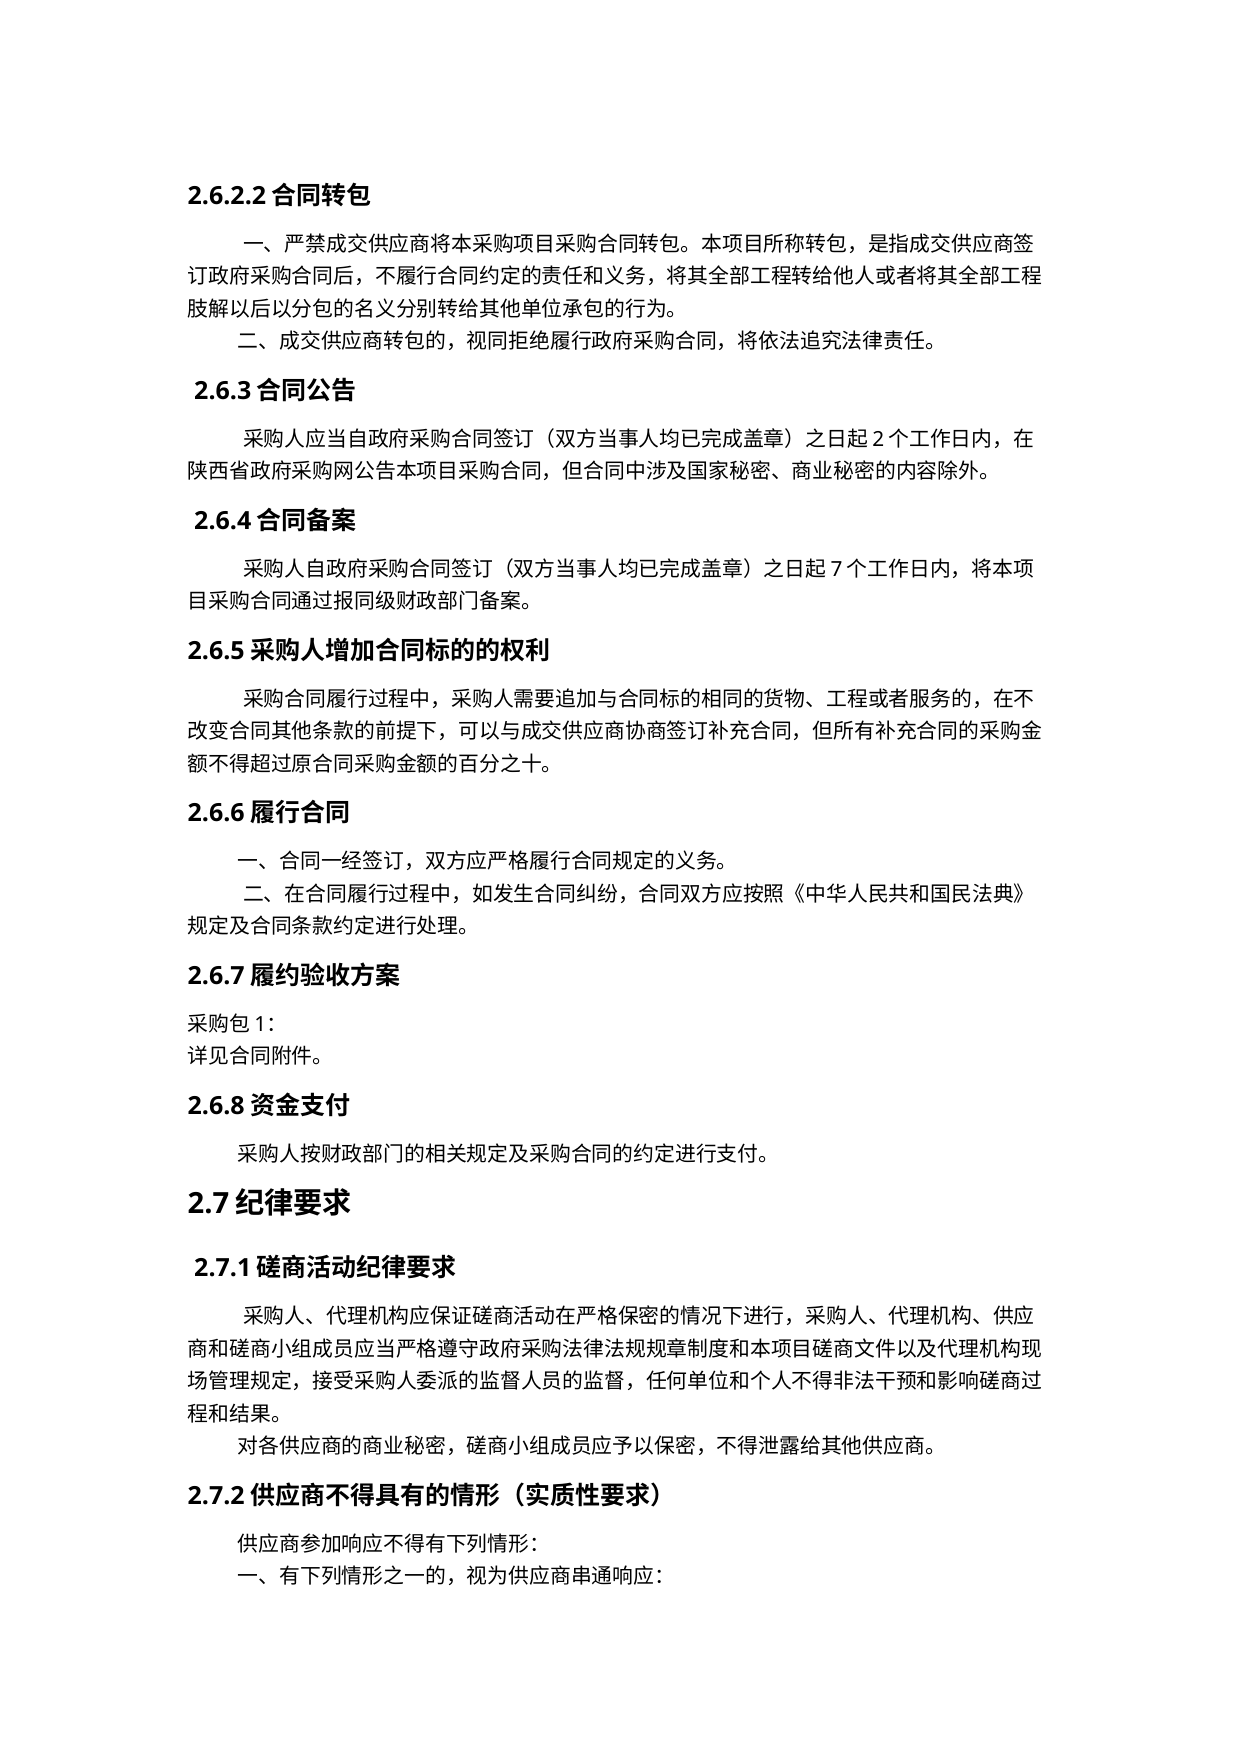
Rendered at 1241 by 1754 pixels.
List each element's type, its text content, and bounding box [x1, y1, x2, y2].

text 二、在合同履行过程中，如发生合同纠纷，合同双方应按照《中华人民共和国民法典》规定及合同条款约定进行处理。 [187, 877, 1053, 942]
text 对各供应商的商业秘密，磋商小组成员应予以保密，不得泄露给其他供应商。 [187, 1429, 1053, 1462]
text 2.6.7履约验收方案 [187, 942, 1053, 1007]
text 供应商参加响应不得有下列情形： [187, 1527, 1053, 1559]
text 一、严禁成交供应商将本采购项目采购合同转包。本项目所称转包，是指成交供应商签订政府采购合同后，不履行合同约定的责任和义务，将其全部工程转给他人或者将其全部工程肢解以后以分包的名义分别转给其他单位承包的行为。 [187, 227, 1053, 324]
text 2.7.2供应商不得具有的情形（实质性要求） [187, 1462, 1053, 1527]
text 2.6.6履行合同 [187, 779, 1053, 844]
text 2.6.4合同备案 [187, 487, 1053, 552]
text 采购人自政府采购合同签订（双方当事人均已完成盖章）之日起7个工作日内，将本项目采购合同通过报同级财政部门备案。 [187, 552, 1053, 617]
text 2.6.3合同公告 [187, 357, 1053, 422]
text 采购人应当自政府采购合同签订（双方当事人均已完成盖章）之日起2个工作日内，在陕西省政府采购网公告本项目采购合同，但合同中涉及国家秘密、商业秘密的内容除外。 [187, 422, 1053, 487]
text 2.6.2.2合同转包 [187, 162, 1053, 227]
text 采购人、代理机构应保证磋商活动在严格保密的情况下进行，采购人、代理机构、供应商和磋商小组成员应当严格遵守政府采购法律法规规章制度和本项目磋商文件以及代理机构现场管理规定，接受采购人委派的监督人员的监督，任何单位和个人不得非法干预和影响磋商过程和结果。 [187, 1299, 1053, 1429]
text 2.7.1磋商活动纪律要求 [187, 1234, 1053, 1299]
text 采购合同履行过程中，采购人需要追加与合同标的相同的货物、工程或者服务的，在不改变合同其他条款的前提下，可以与成交供应商协商签订补充合同，但所有补充合同的采购金额不得超过原合同采购金额的百分之十。 [187, 682, 1053, 779]
text 详见合同附件。 [187, 1039, 1053, 1072]
text 二、成交供应商转包的，视同拒绝履行政府采购合同，将依法追究法律责任。 [187, 324, 1053, 357]
text 一、合同一经签订，双方应严格履行合同规定的义务。 [187, 844, 1053, 877]
text 采购人按财政部门的相关规定及采购合同的约定进行支付。 [187, 1137, 1053, 1169]
text 2.6.5采购人增加合同标的的权利 [187, 617, 1053, 682]
text 采购包1： [187, 1007, 1053, 1039]
text 2.6.8资金支付 [187, 1072, 1053, 1137]
text 一、有下列情形之一的，视为供应商串通响应： [187, 1559, 1053, 1592]
text 2.7纪律要求 [187, 1169, 1053, 1234]
